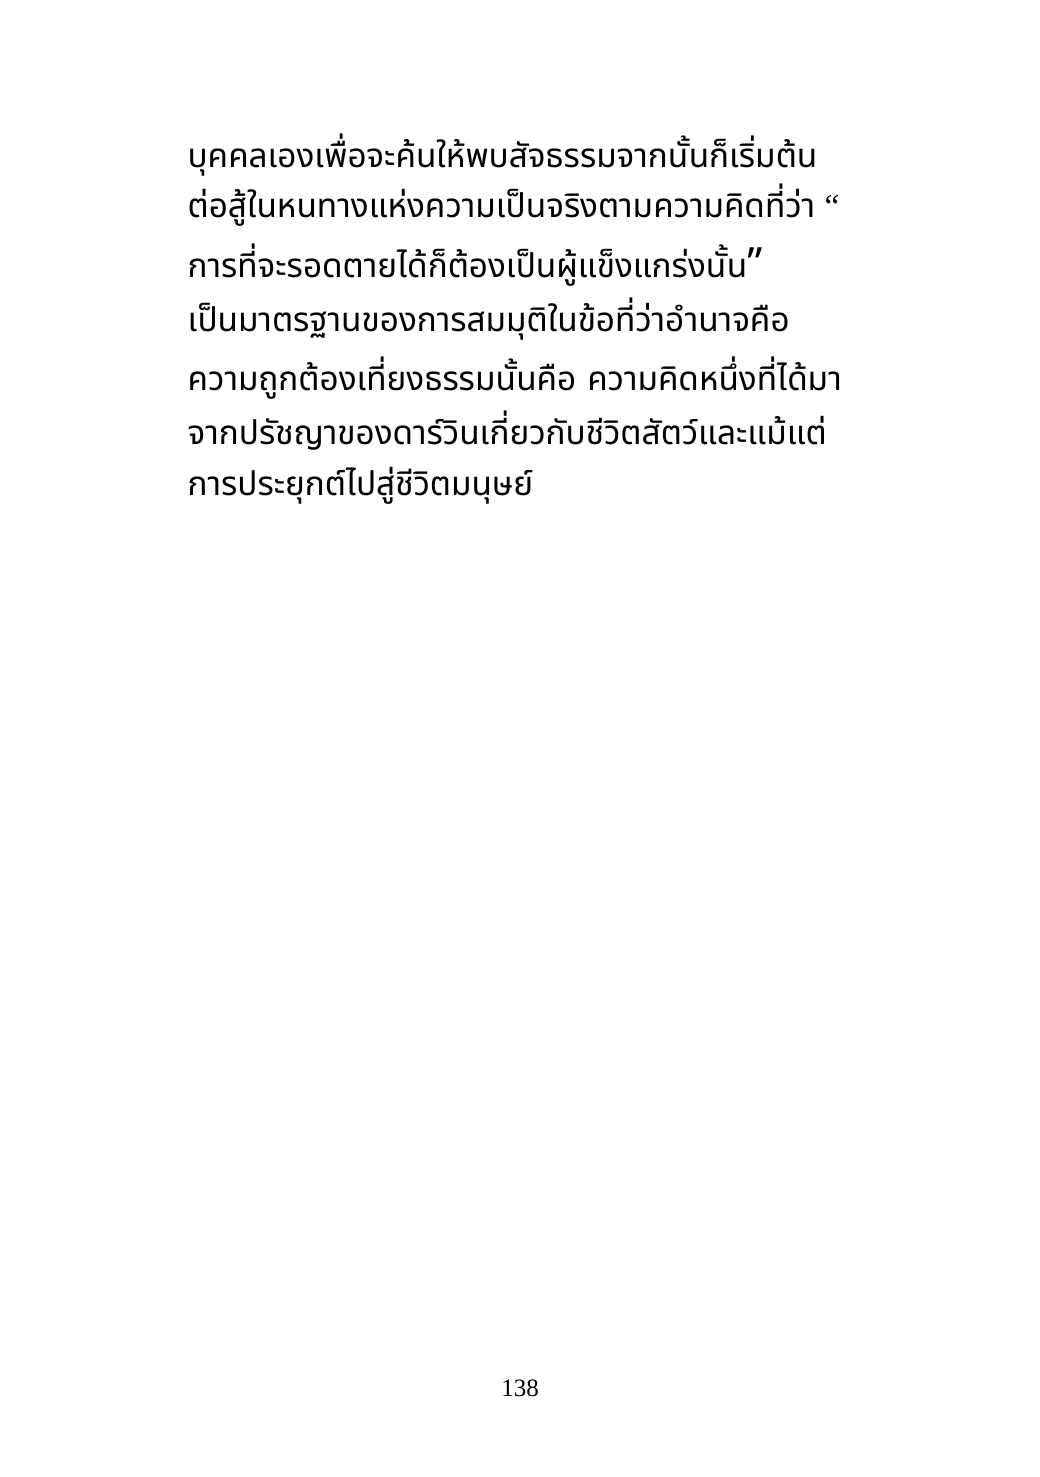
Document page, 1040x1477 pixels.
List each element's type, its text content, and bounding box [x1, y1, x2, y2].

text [187, 132, 852, 296]
text เป็นมาตรฐานของการสมมุติในข้อที่ว่าอำนาจคือความถูกต้องเที่ยงธรรมนั้นคือ ความคิดหนึ่งที่ได้มาจากปรัชญาของดาร์วินเกี่ยวกับชีวิตสัตว์และแม้แต่การประยุกต์ไปสู่ชีวิตมนุษย์ [187, 296, 852, 510]
